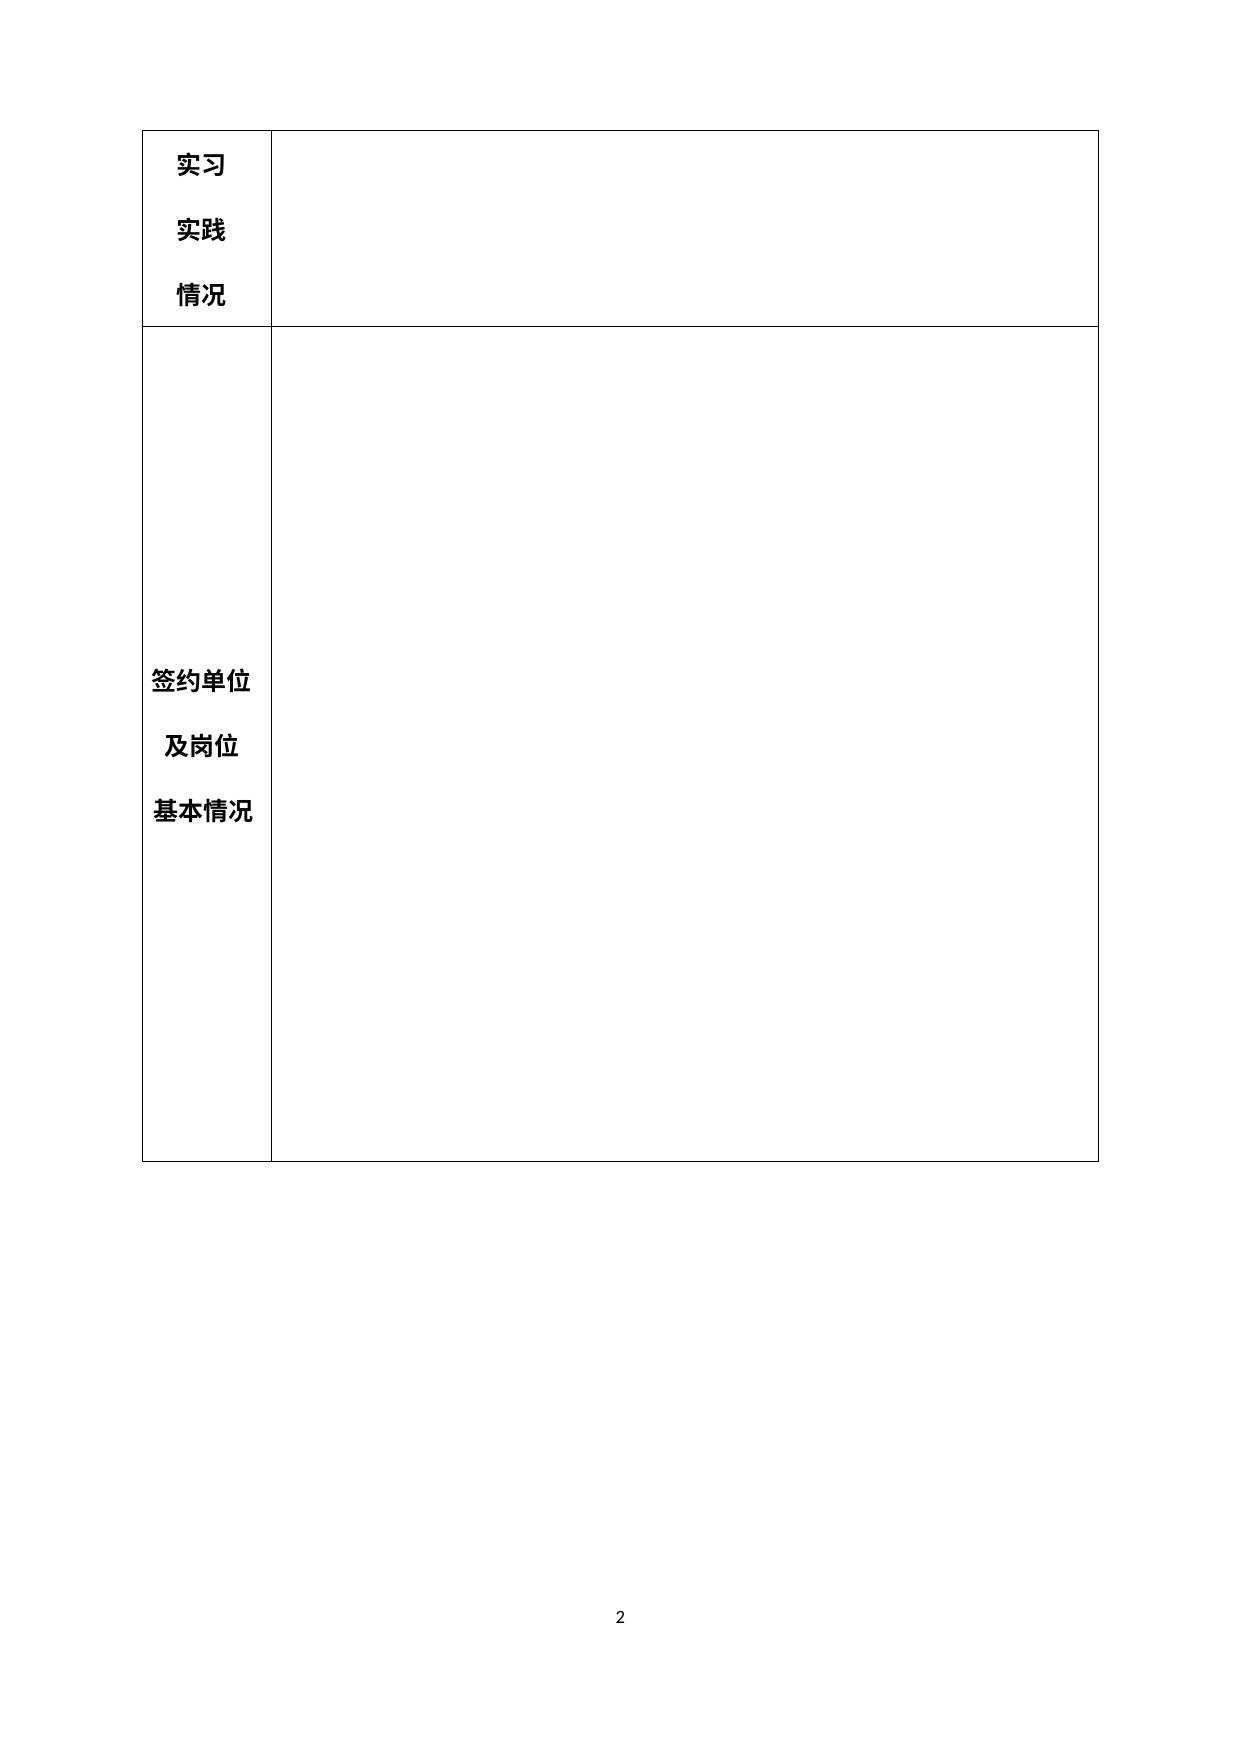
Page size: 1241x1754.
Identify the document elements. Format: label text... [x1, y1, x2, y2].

table_cell 实习 实践 情况 [143, 131, 271, 326]
table_cell [272, 327, 1098, 1161]
table_cell [272, 131, 1098, 326]
table_cell 签约单位及岗位 基本情况 [143, 327, 271, 1161]
